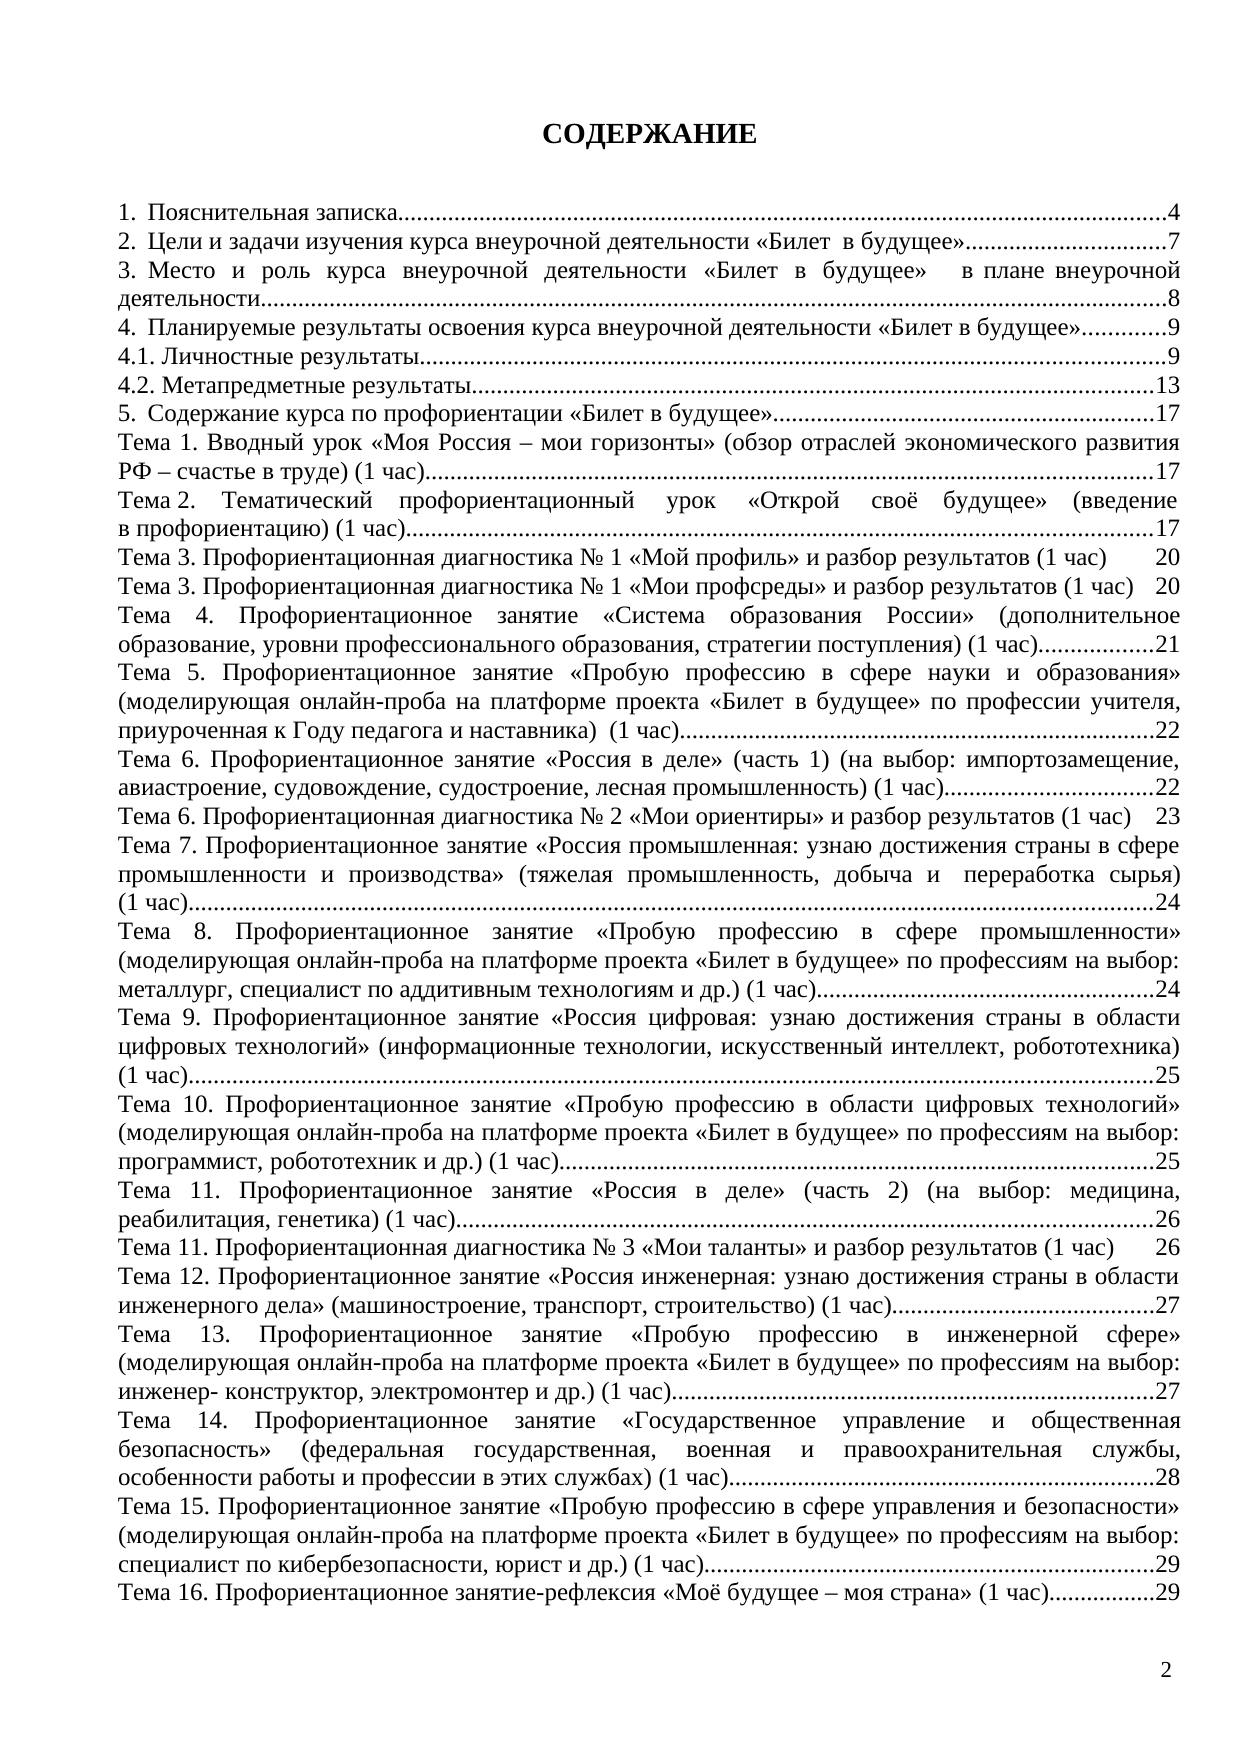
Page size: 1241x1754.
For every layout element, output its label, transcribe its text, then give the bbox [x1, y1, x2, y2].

text СОДЕРЖАНИЕ [123, 116, 1176, 149]
